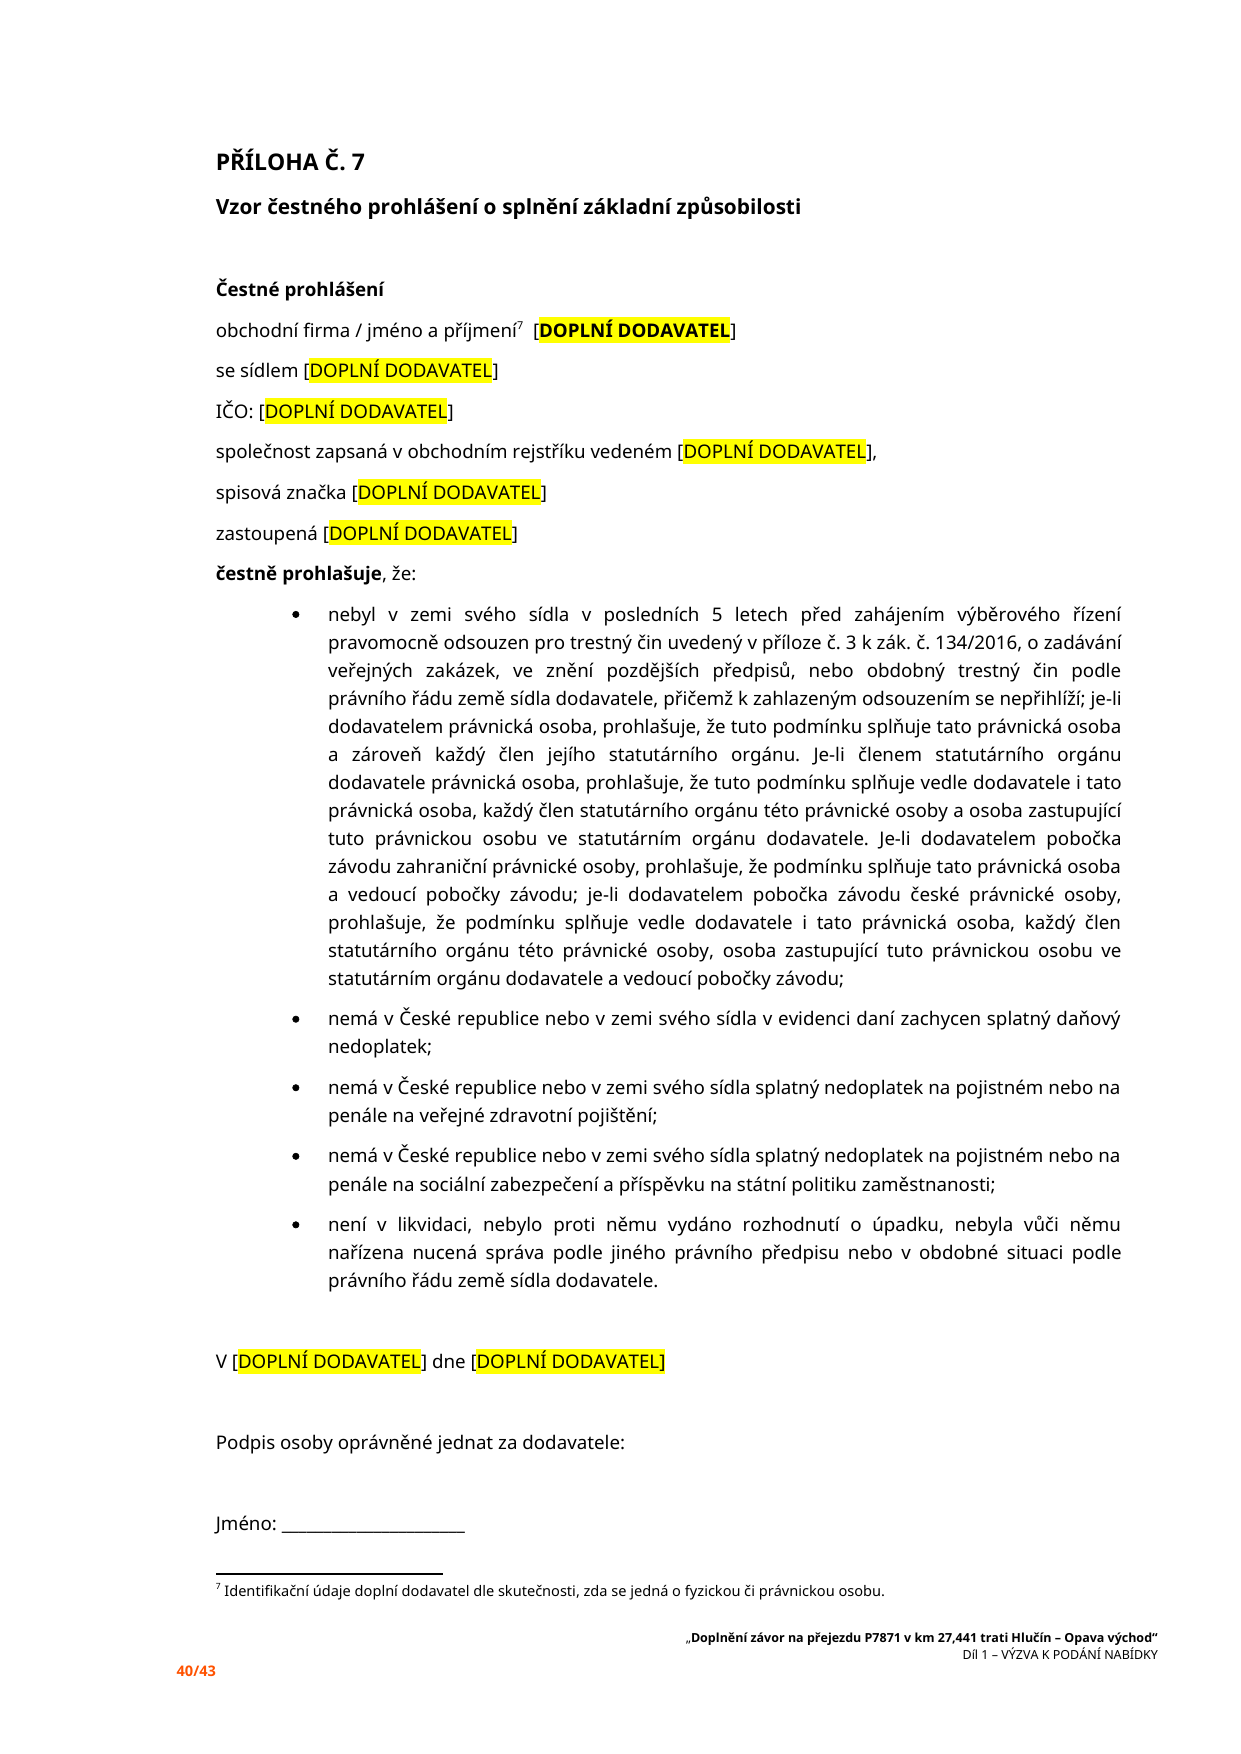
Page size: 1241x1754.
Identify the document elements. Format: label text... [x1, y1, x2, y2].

text Příloha č. 7 [216, 146, 1122, 177]
text Vzor čestného prohlášení o splnění základní způsobilosti [216, 192, 1122, 221]
text V [DOPLNÍ DODAVATEL] dne [DOPLNÍ DODAVATEL] [216, 1348, 1122, 1374]
text IČO: [DOPLNÍ DODAVATEL] [447, 398, 1122, 424]
text zastoupená [DOPLNÍ DODAVATEL] [512, 520, 1122, 545]
text nebyl v zemi svého sídla v posledních 5 letech před zahájením výběrového řízení pravomocně odsouzen pro trestný čin uvedený v příloze č. 3 k zák. č. 134/2016, o zadávání veřejných zakázek, ve znění pozdějších předpisů, nebo obdobný trestný čin podle právního řádu země sídla dodavatele, přičemž k zahlazeným odsouzením se nepřihlíží; je-li dodavatelem právnická osoba, prohlašuje, že tuto podmínku splňuje tato právnická osoba a zároveň každý člen jejího statutárního orgánu. Je-li členem statutárního orgánu dodavatele právnická osoba, prohlašuje, že tuto podmínku splňuje vedle dodavatele i tato právnická osoba, každý člen statutárního orgánu této právnické osoby a osoba zastupující tuto právnickou osobu ve statutárním orgánu dodavatele. Je-li dodavatelem pobočka závodu zahraniční právnické osoby, prohlašuje, že podmínku splňuje tato právnická osoba a vedoucí pobočky závodu; je-li dodavatelem pobočka závodu české právnické osoby, prohlašuje, že podmínku splňuje vedle dodavatele i tato právnická osoba, každý člen statutárního orgánu této právnické osoby, osoba zastupující tuto právnickou osobu ve statutárním orgánu dodavatele a vedoucí pobočky závodu; [292, 601, 1122, 991]
text Jméno: ______________________ [216, 1511, 1122, 1536]
text společnost zapsaná v obchodním rejstříku vedeném [DOPLNÍ DODAVATEL], [216, 439, 683, 464]
text spisová značka [DOPLNÍ DODAVATEL] [216, 479, 358, 505]
text čestně prohlašuje, že: [216, 560, 1122, 586]
text společnost zapsaná v obchodním rejstříku vedeném [DOPLNÍ DODAVATEL], [866, 439, 1122, 464]
text Podpis osoby oprávněné jednat za dodavatele: [216, 1429, 1122, 1455]
text Čestné prohlášení [216, 277, 1122, 302]
text obchodní firma / jméno a příjmení [DOPLNÍ DODAVATEL] [216, 317, 539, 343]
text se sídlem [DOPLNÍ DODAVATEL] [492, 358, 1122, 383]
text nemá v České republice nebo v zemi svého sídla v evidenci daní zachycen splatný daňový nedoplatek; [292, 1006, 1122, 1059]
text nemá v České republice nebo v zemi svého sídla splatný nedoplatek na pojistném nebo na penále na sociální zabezpečení a příspěvku na státní politiku zaměstnanosti; [292, 1143, 1122, 1196]
text se sídlem [DOPLNÍ DODAVATEL] [216, 358, 309, 383]
text nemá v České republice nebo v zemi svého sídla splatný nedoplatek na pojistném nebo na penále na veřejné zdravotní pojištění; [292, 1074, 1122, 1128]
text spisová značka [DOPLNÍ DODAVATEL] [541, 479, 1122, 505]
text není v likvidaci, nebylo proti němu vydáno rozhodnutí o úpadku, nebyla vůči němu nařízena nucená správa podle jiného právního předpisu nebo v obdobné situaci podle právního řádu země sídla dodavatele. [292, 1211, 1122, 1293]
text obchodní firma / jméno a příjmení [DOPLNÍ DODAVATEL] [730, 317, 1122, 343]
text zastoupená [DOPLNÍ DODAVATEL] [216, 520, 329, 545]
